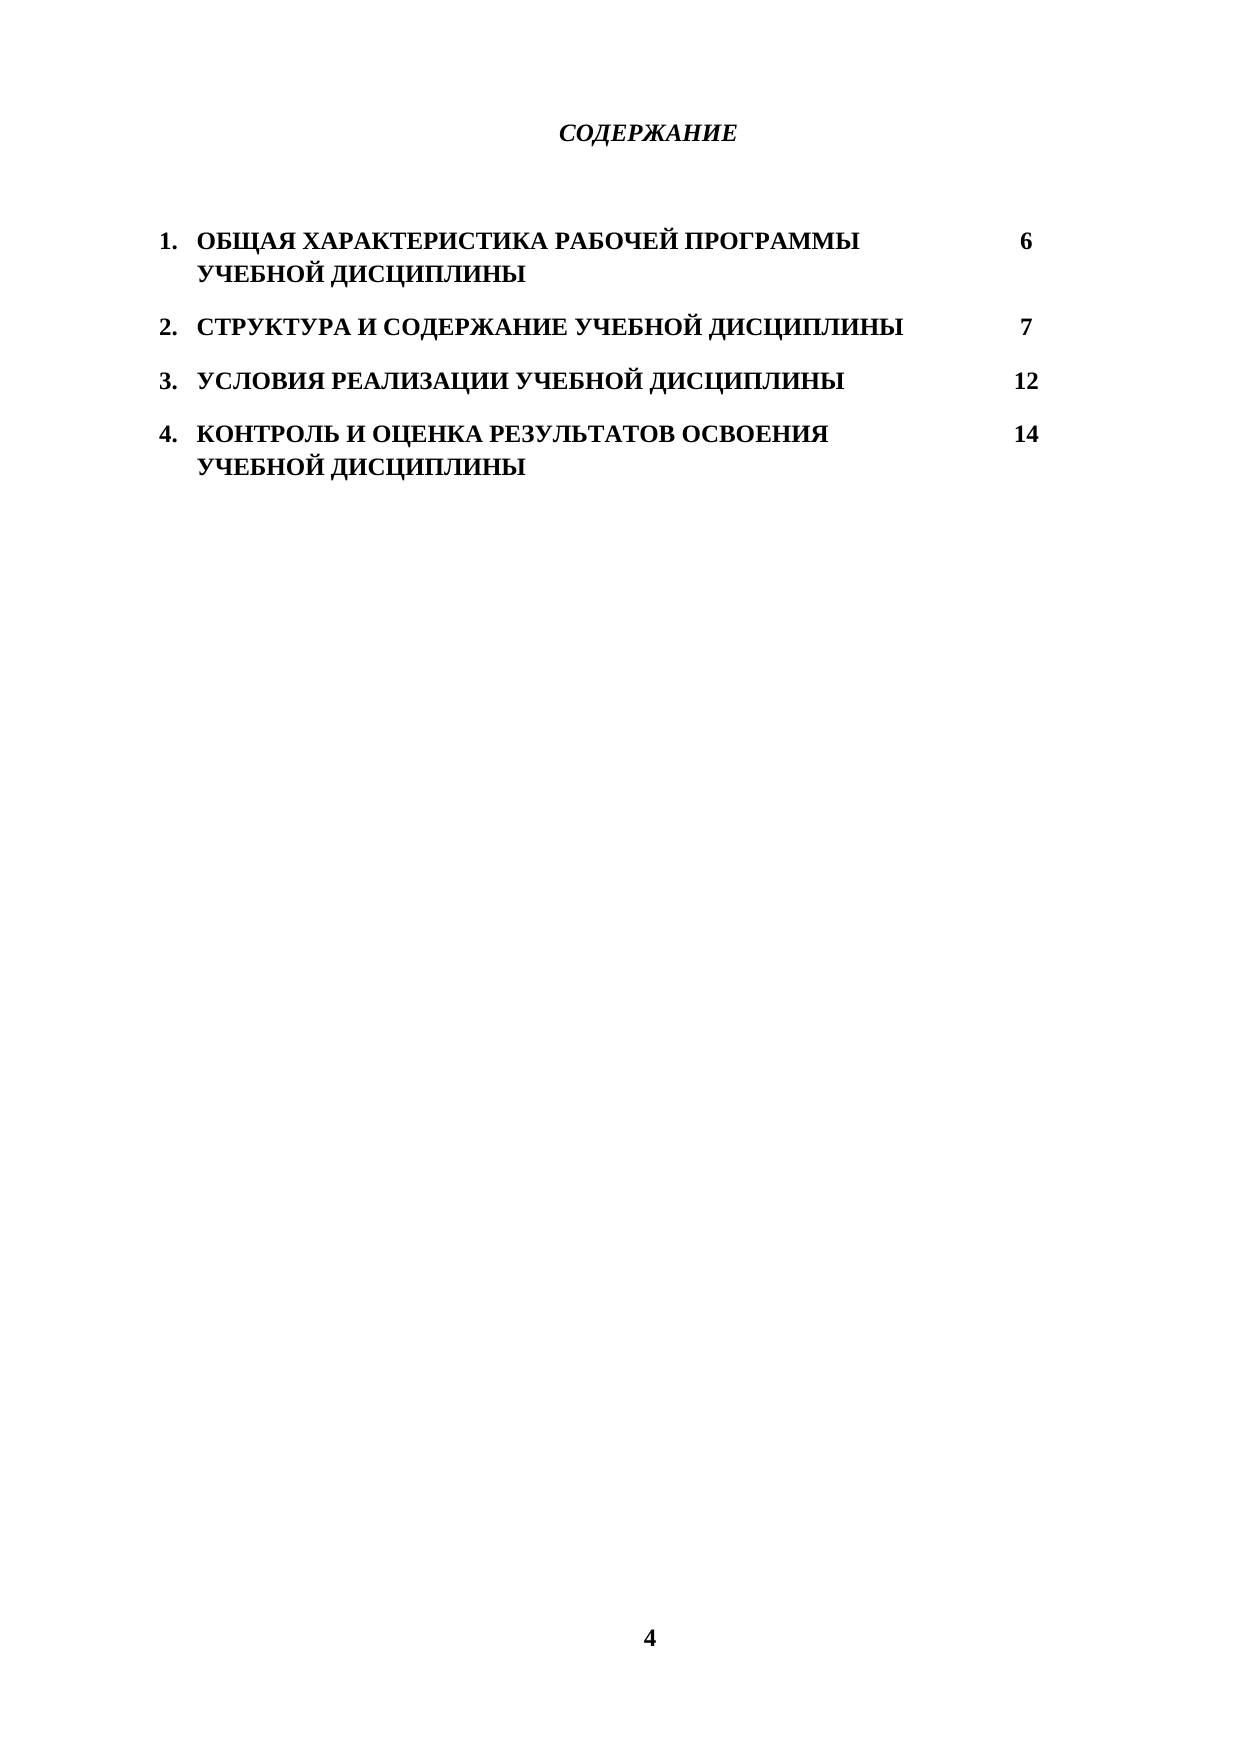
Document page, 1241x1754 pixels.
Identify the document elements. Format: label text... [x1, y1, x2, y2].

table_cell УСЛОВИЯ РЕАЛИЗАЦИИ УЧЕБНОЙ ДИСЦИПЛИНЫ [118, 366, 960, 419]
table_cell 14 [960, 419, 1093, 506]
table_header 6 [960, 226, 1093, 312]
table_cell 12 [960, 366, 1093, 419]
table_header ОБЩАЯ ХАРАКТЕРИСТИКА РАБОЧЕЙ ПРОГРАММЫ УЧЕБНОЙ ДИСЦИПЛИНЫ [118, 226, 960, 312]
table_cell СТРУКТУРА И СОДЕРЖАНИЕ УЧЕБНОЙ ДИСЦИПЛИНЫ [118, 312, 960, 366]
table_cell КОНТРОЛЬ И ОЦЕНКА РЕЗУЛЬТАТОВ ОСВОЕНИЯ УЧЕБНОЙ ДИСЦИПЛИНЫ [118, 419, 960, 506]
text СОДЕРЖАНИЕ [118, 118, 1181, 147]
table_cell 7 [960, 312, 1093, 366]
